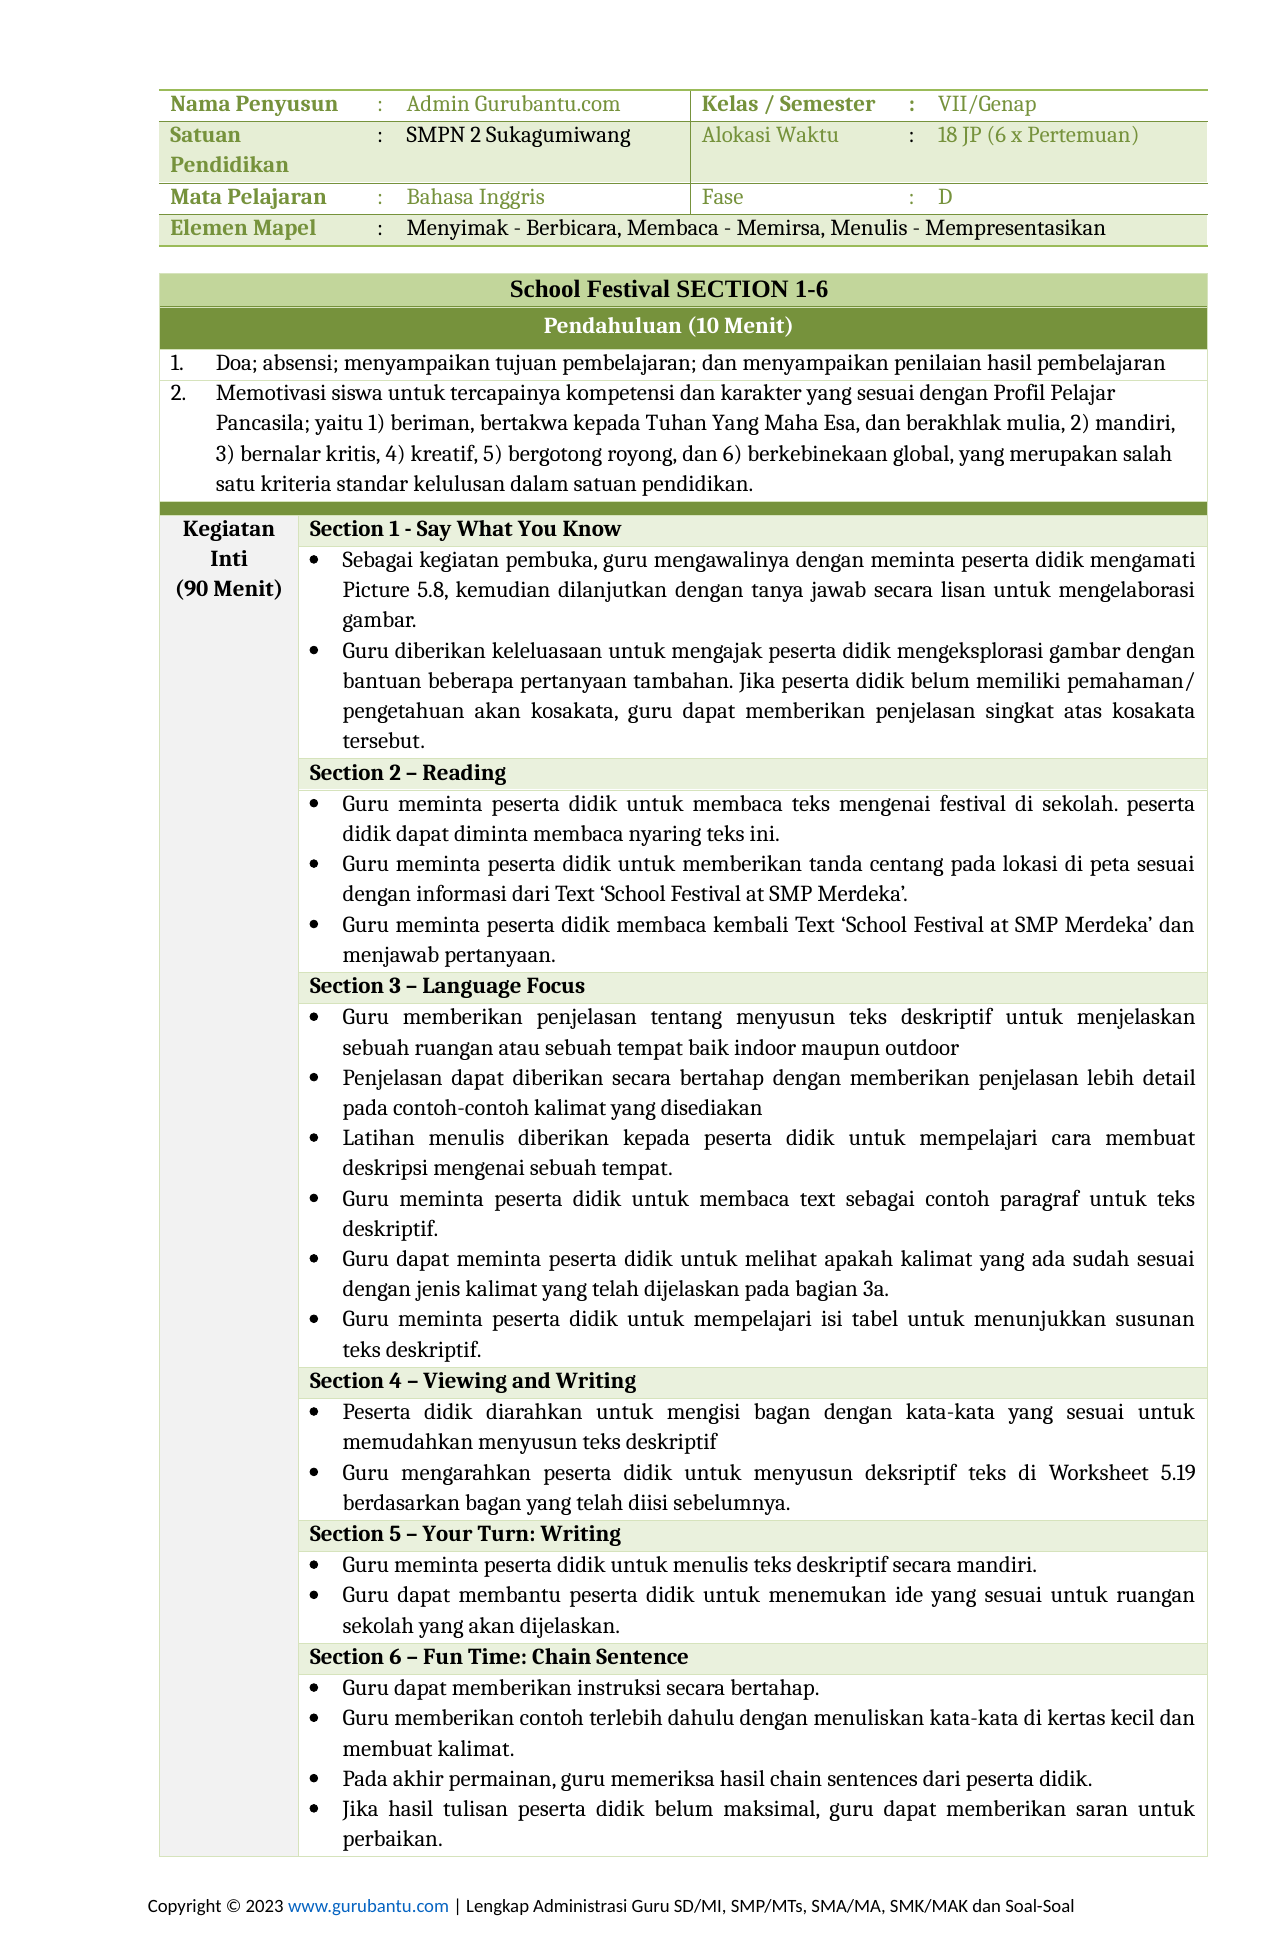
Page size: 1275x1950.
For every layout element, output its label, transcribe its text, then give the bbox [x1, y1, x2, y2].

table_header Admin Gurubantu.com [395, 91, 690, 121]
table_header : [897, 91, 927, 121]
table_header : [366, 91, 395, 121]
table_cell Guru meminta peserta didik untuk menulis teks deskriptif secara mandiri. Guru dapat membantu peserta didik untuk menemukan ide yang sesuai untuk ruangan sekolah yang akan dijelaskan. [299, 1552, 1207, 1643]
table_cell Alokasi Waktu [691, 122, 897, 182]
table_cell Pendahuluan (10 Menit) [160, 308, 1207, 349]
table_cell Bahasa Inggris [395, 184, 690, 214]
table_cell Guru dapat memberikan instruksi secara bertahap. Guru memberikan contoh terlebih dahulu dengan menuliskan kata-kata di kertas kecil dan membuat kalimat. Pada akhir permainan, guru memeriksa hasil chain sentences dari peserta didik. Jika hasil tulisan peserta didik belum maksimal, guru dapat memberikan saran untuk perbaikan. [299, 1675, 1207, 1856]
table_cell : [366, 122, 395, 182]
table_cell : [897, 122, 927, 182]
table_cell Section 2 – Reading [299, 759, 1207, 789]
table_cell Section 5 – Your Turn: Writing [299, 1521, 1207, 1551]
table_cell D [927, 184, 1207, 214]
table_cell Section 4 – Viewing and Writing [299, 1368, 1207, 1398]
table_header School Festival SECTION 1-6 [160, 274, 1207, 306]
table_header Nama Penyusun [159, 91, 366, 121]
table_cell Menyimak - Berbicara, Membaca - Memirsa, Menulis - Mempresentasikan [395, 215, 1207, 245]
table_cell SMPN 2 Sukagumiwang [395, 122, 690, 182]
table_cell Doa; absensi; menyampaikan tujuan pembelajaran; dan menyampaikan penilaian hasil pembelajaran [204, 350, 1207, 379]
table_cell Memotivasi siswa untuk tercapainya kompetensi dan karakter yang sesuai dengan Profil Pelajar Pancasila; yaitu 1) beriman, bertakwa kepada Tuhan Yang Maha Esa, dan berakhlak mulia, 2) mandiri, 3) bernalar kritis, 4) kreatif, 5) bergotong royong, dan 6) berkebinekaan global, yang merupakan salah satu kriteria standar kelulusan dalam satuan pendidikan. [204, 381, 1207, 501]
table_cell [160, 502, 1207, 515]
table_cell Kegiatan Inti (90 Menit) [160, 516, 298, 1856]
table_cell Guru meminta peserta didik untuk membaca teks mengenai festival di sekolah. peserta didik dapat diminta membaca nyaring teks ini. Guru meminta peserta didik untuk memberikan tanda centang pada lokasi di peta sesuai dengan informasi dari Text ‘School Festival at SMP Merdeka’. Guru meminta peserta didik membaca kembali Text ‘School Festival at SMP Merdeka’ dan menjawab pertanyaan. [299, 791, 1207, 972]
table_cell Sebagai kegiatan pembuka, guru mengawalinya dengan meminta peserta didik mengamati Picture 5.8, kemudian dilanjutkan dengan tanya jawab secara lisan untuk mengelaborasi gambar. Guru diberikan keleluasaan untuk mengajak peserta didik mengeksplorasi gambar dengan bantuan beberapa pertanyaan tambahan. Jika peserta didik belum memiliki pemahaman/ pengetahuan akan kosakata, guru dapat memberikan penjelasan singkat atas kosakata tersebut. [299, 547, 1207, 758]
table_cell Satuan Pendidikan [159, 122, 366, 182]
table_cell 2. [160, 381, 204, 501]
table_header VII/Genap [927, 91, 1207, 121]
table_cell Elemen Mapel [159, 215, 366, 245]
table_cell : [366, 215, 395, 245]
table_cell Fase [691, 184, 897, 214]
table_cell Section 3 – Language Focus [299, 973, 1207, 1003]
table_cell : [897, 184, 927, 214]
table_cell : [366, 184, 395, 214]
table_cell 18 JP (6 x Pertemuan) [927, 122, 1207, 182]
table_cell Guru memberikan penjelasan tentang menyusun teks deskriptif untuk menjelaskan sebuah ruangan atau sebuah tempat baik indoor maupun outdoor Penjelasan dapat diberikan secara bertahap dengan memberikan penjelasan lebih detail pada contoh-contoh kalimat yang disediakan Latihan menulis diberikan kepada peserta didik untuk mempelajari cara membuat deskripsi mengenai sebuah tempat. Guru meminta peserta didik untuk membaca text sebagai contoh paragraf untuk teks deskriptif. Guru dapat meminta peserta didik untuk melihat apakah kalimat yang ada sudah sesuai dengan jenis kalimat yang telah dijelaskan pada bagian 3a. Guru meminta peserta didik untuk mempelajari isi tabel untuk menunjukkan susunan teks deskriptif. [299, 1004, 1207, 1367]
table_cell Section 6 – Fun Time: Chain Sentence [299, 1644, 1207, 1674]
table_cell Peserta didik diarahkan untuk mengisi bagan dengan kata-kata yang sesuai untuk memudahkan menyusun teks deskriptif Guru mengarahkan peserta didik untuk menyusun deksriptif teks di Worksheet 5.19 berdasarkan bagan yang telah diisi sebelumnya. [299, 1399, 1207, 1520]
table_cell Section 1 - Say What You Know [299, 516, 1207, 546]
table_cell 1. [160, 350, 204, 379]
table_cell Mata Pelajaran [159, 184, 366, 214]
table_header Kelas / Semester [691, 91, 897, 121]
